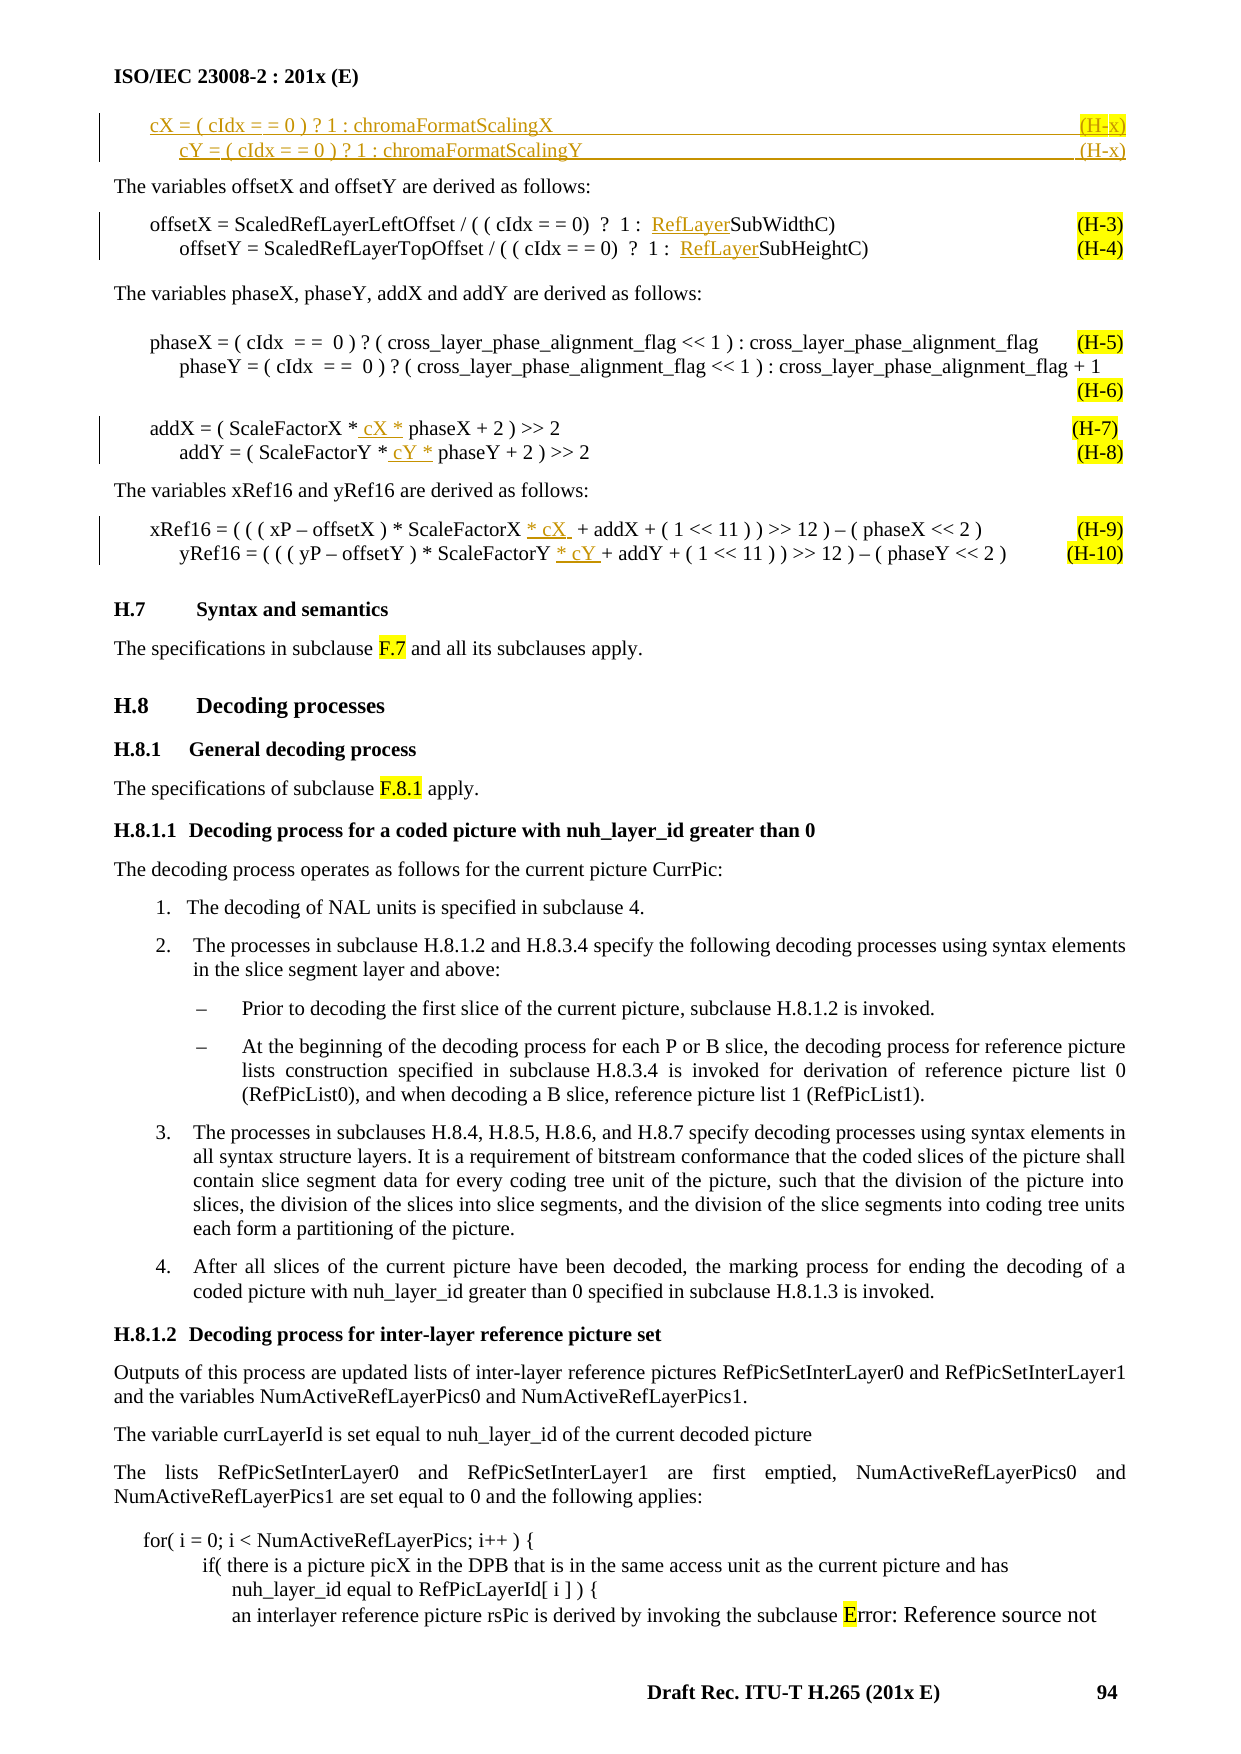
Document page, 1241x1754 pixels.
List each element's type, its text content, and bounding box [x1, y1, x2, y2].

text Decoding process for inter-layer reference picture set [113, 1321, 1127, 1346]
text Decoding process for a coded picture with nuh_layer_id greater than 0 [113, 818, 1127, 842]
text The specifications of subclause F.8.1 apply. [113, 776, 380, 799]
text The variables offsetX and offsetY are derived as follows: [113, 174, 1127, 198]
text The lists RefPicSetInterLayer0 and RefPicSetInterLayer1 are first emptied, NumActiveRefLayerPics0 and NumActiveRefLayerPics1 are set equal to 0 and the following applies: [113, 1460, 1127, 1508]
text The specifications in subclause F.7 and all its subclauses apply. [113, 635, 379, 659]
list Decoding processes [113, 692, 1127, 718]
text The decoding process operates as follows for the current picture CurrPic: [113, 857, 1127, 881]
text – Prior to decoding the first slice of the current picture, subclause H.8.1.2 is invoked. [196, 995, 1127, 1019]
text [143, 1528, 1127, 1627]
text Outputs of this process are updated lists of inter-layer reference pictures RefPicSetInterLayer0 and RefPicSetInterLayer1 and the variables NumActiveRefLayerPics0 and NumActiveRefLayerPics1. [113, 1360, 1127, 1408]
list The processes in subclauses H.8.4, H.8.5, H.8.6, and H.8.7 specify decoding processes using syntax elements in all syntax structure layers. It is a requirement of bitstream conformance that the coded slices of the picture shall contain slice segment data for every coding tree unit of the picture, such that the division of the picture into slices, the division of the slices into slice segments, and the division of the slice segments into coding tree units each form a partitioning of the picture. [155, 1120, 1127, 1240]
list The decoding of NAL units is specified in subclause 8.2. [155, 895, 1127, 919]
list Syntax and semantics [113, 597, 1127, 621]
text The variables phaseX, phaseY, addX and addY are derived as follows: [113, 281, 1127, 304]
list General decoding process [113, 737, 1127, 761]
list After all slices of the current picture have been decoded, the marking process for ending the decoding of a coded picture with nuh_layer_id greater than 0 specified in subclause H.8.1.3 is invoked. [155, 1254, 1127, 1303]
text The specifications in subclause F.7 and all its subclauses apply. [406, 635, 1127, 659]
text The variables xRef16 and yRef16 are derived as follows: [113, 478, 1127, 502]
text The specifications of subclause F.8.1 apply. [422, 776, 1127, 799]
list The processes in subclause H.8.1.2 and H.8.3.4 specify the following decoding processes using syntax elements in the slice segment layer and above: [155, 933, 1127, 981]
text The variable currLayerId is set equal to nuh_layer_id of the current decoded picture [113, 1422, 1127, 1446]
text offsetX = ScaledRefLayerLeftOffset / ( ( cIdx = = 0) ? 1 : SubWidthC) (H-3) offsetY = ScaledRefLayerTopOffset / ( ( cIdx = = 0) ? 1 : SubHeightC) (H-4) [149, 212, 1077, 260]
text xRef16 = ( ( ( xP – offsetX ) * ScaleFactorX + addX + ( 1 << 11 ) ) >> 12 ) – ( phaseX << 2 ) (H-9) yRef16 = ( ( ( yP – offsetY ) * ScaleFactorY + addY + ( 1 << 11 ) ) >> 12 ) – ( phaseY << 2 ) (H-10) [149, 516, 1077, 564]
text phaseX = ( cIdx = = 0 ) ? ( cross_layer_phase_alignment_flag << 1 ) : cross_layer_phase_alignment_flag (H-5) phaseY = ( cIdx = = 0 ) ? ( cross_layer_phase_alignment_flag << 1 ) : cross_layer_phase_alignment_flag + 1 (H-6) [149, 329, 1127, 402]
text addX = ( ScaleFactorX * phaseX + 2 ) >> 2 (H-7) addY = ( ScaleFactorY * phaseY + 2 ) >> 2 (H-8) [149, 416, 1077, 464]
text – At the beginning of the decoding process for each P or B slice, the decoding process for reference picture lists construction specified in subclause H.8.3.4 is invoked for derivation of reference picture list 0 (RefPicList0), and when decoding a B slice, reference picture list 1 (RefPicList1). [196, 1034, 1127, 1106]
